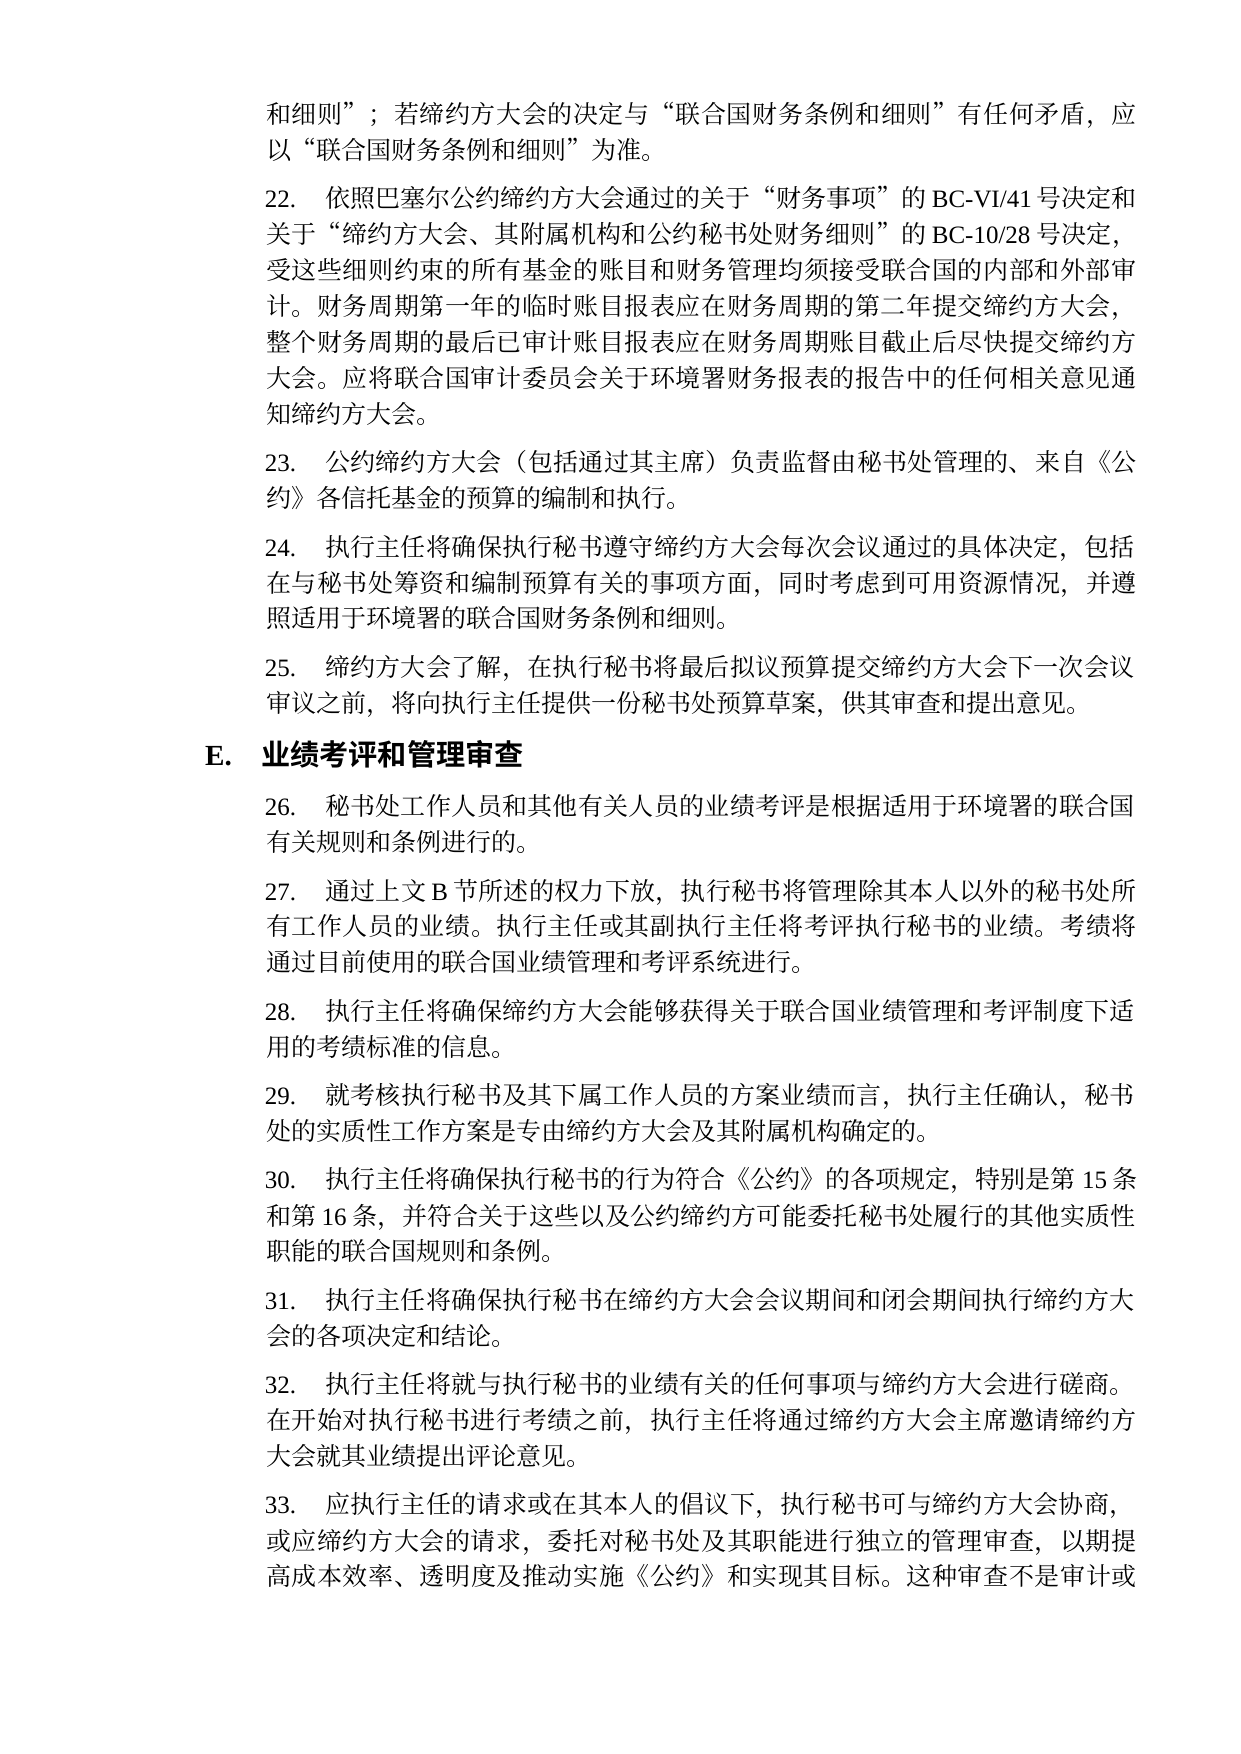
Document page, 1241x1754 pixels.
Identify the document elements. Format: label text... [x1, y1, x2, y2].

list 通过上文B节所述的权力下放，执行秘书将管理除其本人以外的秘书处所有工作人员的业绩。执行主任或其副执行主任将考评执行秘书的业绩。考绩将通过目前使用的联合国业绩管理和考评系统进行。 [264, 871, 1137, 979]
list 执行主任将确保执行秘书的行为符合《公约》的各项规定，特别是第15条和第16条，并符合关于这些以及公约缔约方可能委托秘书处履行的其他实质性职能的联合国规则和条例。 [264, 1160, 1137, 1268]
list 就考核执行秘书及其下属工作人员的方案业绩而言，执行主任确认，秘书处的实质性工作方案是专由缔约方大会及其附属机构确定的。 [264, 1076, 1137, 1148]
list 秘书处工作人员和其他有关人员的业绩考评是根据适用于环境署的联合国有关规则和条例进行的。 [264, 787, 1137, 859]
text E. 业绩考评和管理审查 [198, 732, 1107, 774]
list 公约缔约方大会（包括通过其主席）负责监督由秘书处管理的、来自《公约》各信托基金的预算的编制和执行。 [264, 443, 1137, 515]
list 执行主任将确保执行秘书在缔约方大会会议期间和闭会期间执行缔约方大会的各项决定和结论。 [264, 1281, 1137, 1352]
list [264, 1485, 1137, 1593]
list 执行主任将确保执行秘书遵守缔约方大会每次会议通过的具体决定，包括在与秘书处筹资和编制预算有关的事项方面，同时考虑到可用资源情况，并遵照适用于环境署的联合国财务条例和细则。 [264, 527, 1137, 635]
list 执行主任将就与执行秘书的业绩有关的任何事项与缔约方大会进行磋商。在开始对执行秘书进行考绩之前，执行主任将通过缔约方大会主席邀请缔约方大会就其业绩提出评论意见。 [264, 1365, 1137, 1473]
list 执行主任将确保缔约方大会能够获得关于联合国业绩管理和考评制度下适用的考绩标准的信息。 [264, 991, 1137, 1063]
list 缔约方大会了解，在执行秘书将最后拟议预算提交缔约方大会下一次会议审议之前，将向执行主任提供一份秘书处预算草案，供其审查和提出意见。 [264, 648, 1137, 719]
list 依照巴塞尔公约缔约方大会通过的关于“财务事项”的BC-VI/41号决定和关于“缔约方大会、其附属机构和公约秘书处财务细则”的BC-10/28号决定，受这些细则约束的所有基金的账目和财务管理均须接受联合国的内部和外部审计。财务周期第一年的临时账目报表应在财务周期的第二年提交缔约方大会，整个财务周期的最后已审计账目报表应在财务周期账目截止后尽快提交缔约方大会。应将联合国审计委员会关于环境署财务报表的报告中的任何相关意见通知缔约方大会。 [264, 179, 1137, 430]
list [264, 94, 1137, 166]
